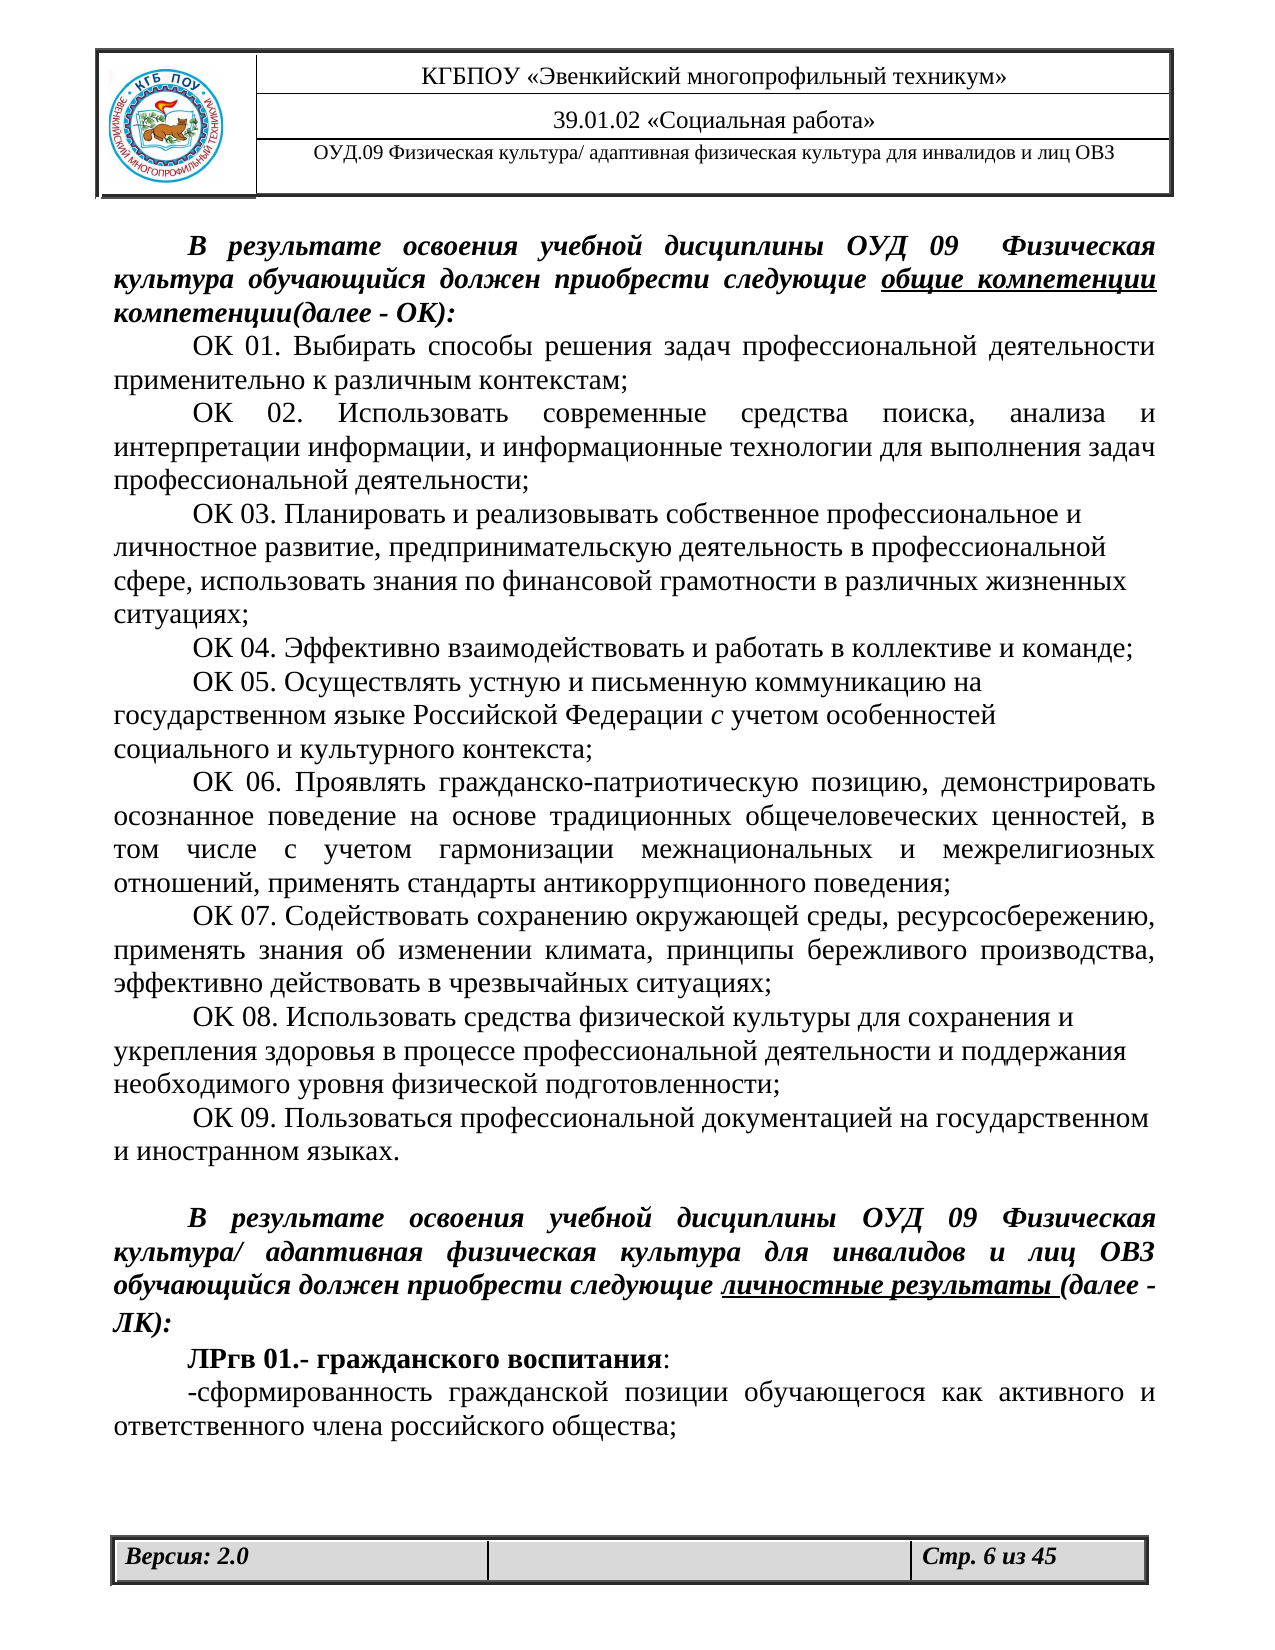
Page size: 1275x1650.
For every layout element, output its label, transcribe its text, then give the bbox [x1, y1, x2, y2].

text ОК 06. Проявлять гражданско-патриотическую позицию, демонстрировать осознанное поведение на основе традиционных общечеловеческих ценностей, в том числе с учетом гармонизации межнациональных и межрелигиозных отношений, применять стандарты антикоррупционного поведения; [113, 764, 1156, 898]
picture [108, 69, 156, 117]
text ОК 04. Эффективно взаимодействовать и работать в коллективе и команде; [113, 630, 1156, 664]
text ОК 01. Выбирать способы решения задач профессиональной деятельности применительно к различным контекстам; [113, 328, 1156, 395]
text ОК 09. Пользоваться профессиональной документацией на государственном и иностранном языках. [113, 1100, 1156, 1167]
text ОК 03. Планировать и реализовывать собственное профессиональное и личностное развитие, предпринимательскую деятельность в профессиональной сфере, использовать знания по финансовой грамотности в различных жизненных ситуациях; [113, 496, 1156, 630]
picture [108, 72, 223, 184]
text В результате освоения учебной дисциплины ОУД 09 Физическая культура/ адаптивная физическая культура для инвалидов и лиц ОВЗ обучающийся должен приобрести следующие личностные результаты (далее - ЛК): [113, 1200, 1156, 1341]
text -сформированность гражданской позиции обучающегося как активного и ответственного члена российского общества; [113, 1374, 1156, 1441]
text ОК 07. Содействовать сохранению окружающей среды, ресурсосбережению, применять знания об изменении климата, принципы бережливого производства, эффективно действовать в чрезвычайных ситуациях; [113, 898, 1156, 999]
picture [175, 69, 223, 113]
text OK 08. Использовать средства физической культуры для сохранения и укрепления здоровья в процессе профессиональной деятельности и поддержания необходимого уровня физической подготовленности; [113, 999, 1156, 1100]
text ОК 02. Использовать современные средства поиска, анализа и интерпретации информации, и информационные технологии для выполнения задач профессиональной деятельности; [113, 395, 1156, 496]
text ОК 05. Осуществлять устную и письменную коммуникацию на государственном языке Российской Федерации с учетом особенностей социального и культурного контекста; [113, 664, 1156, 764]
text ЛРгв 01.- гражданского воспитания: [113, 1341, 1156, 1374]
text В результате освоения учебной дисциплины ОУД 09 Физическая культура обучающийся должен приобрести следующие общие компетенции компетенции(далее - ОК): [113, 228, 1156, 328]
